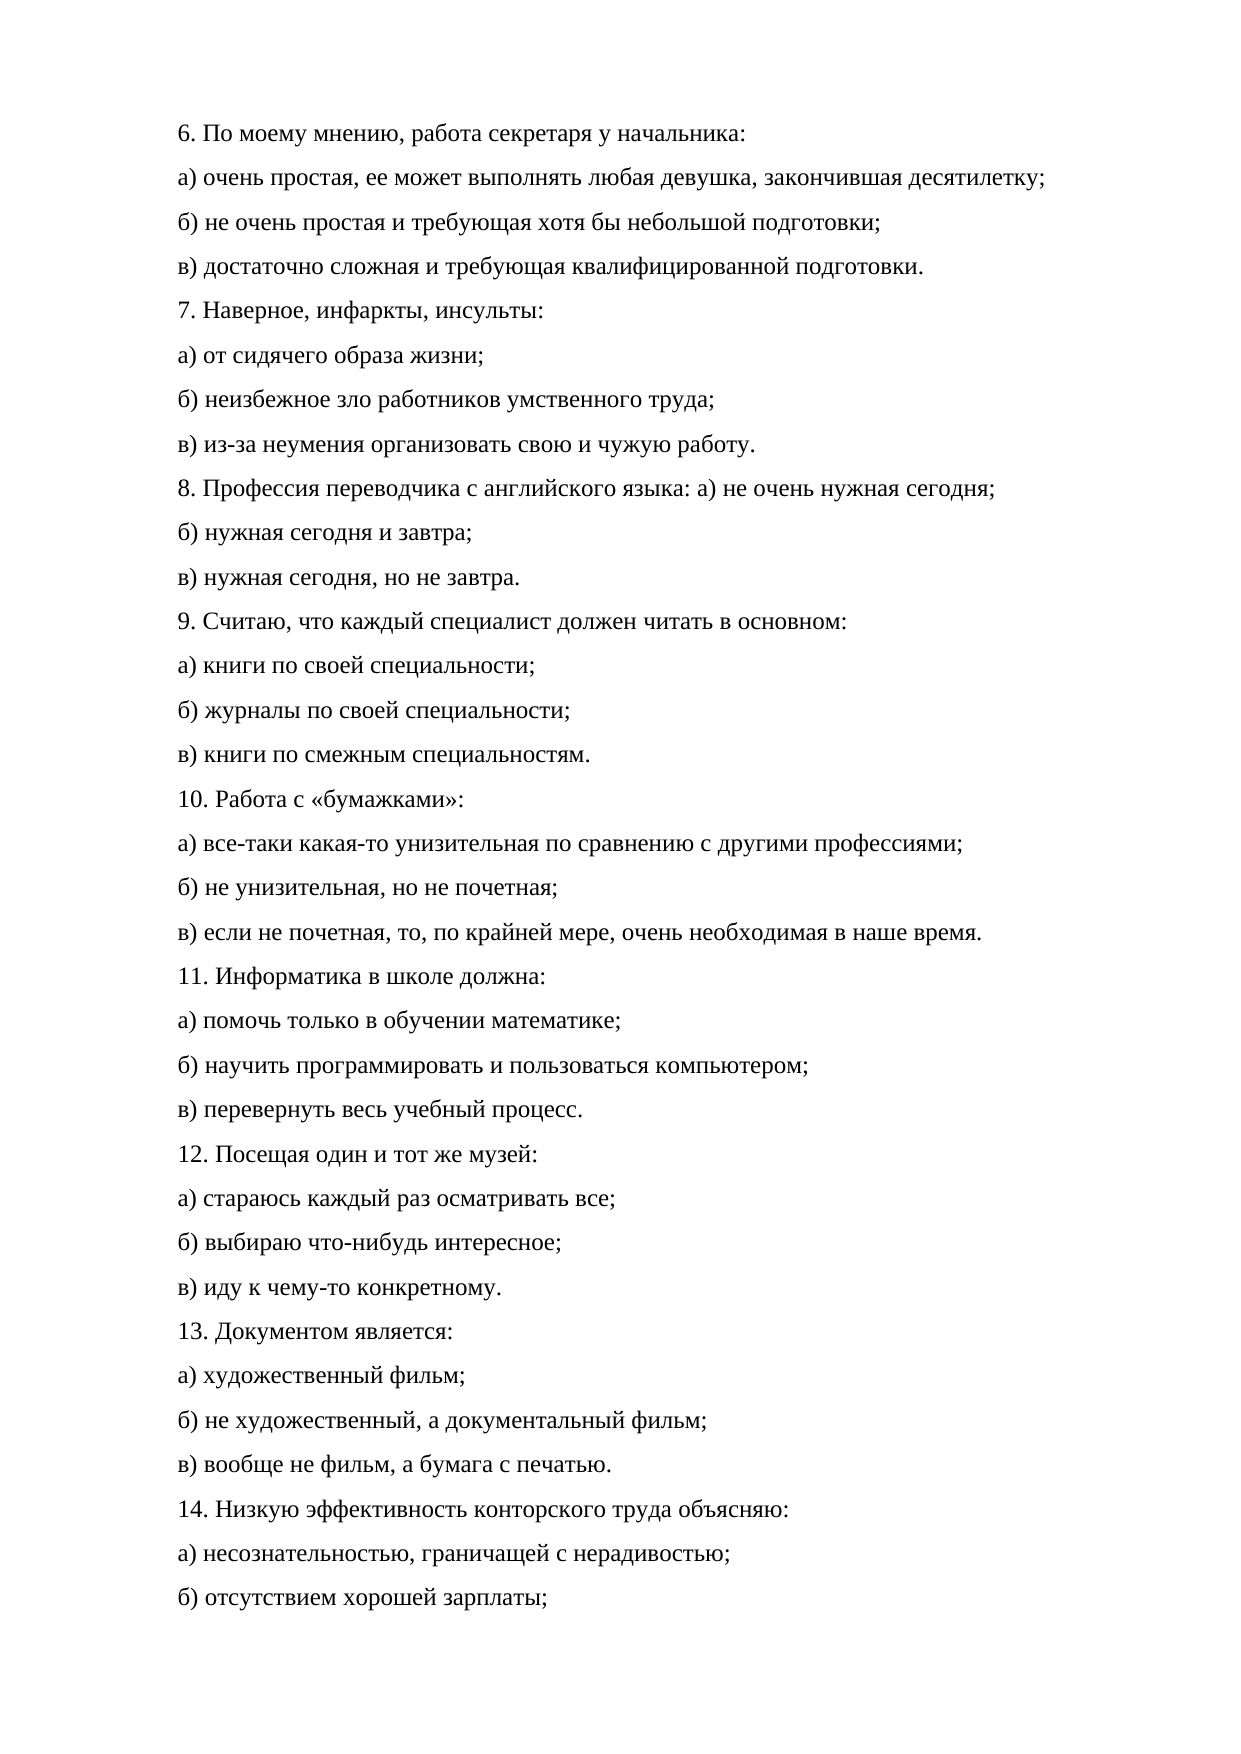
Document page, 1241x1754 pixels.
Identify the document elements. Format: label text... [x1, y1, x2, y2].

text а) несознательностью, граничащей с нерадивостью; [177, 1538, 1152, 1567]
text 10. Работа с «бумажками»: [177, 784, 1152, 812]
text б) не унизительная, но не почетная; [177, 872, 1152, 901]
text а) все-таки какая-то унизительная по сравнению с другими профессиями; [177, 828, 1152, 857]
text в) из-за неумения организовать свою и чужую работу. [177, 429, 1152, 457]
text а) помочь только в обучении математике; [177, 1006, 1152, 1034]
text а) от сидячего образа жизни; [177, 340, 1152, 369]
text в) если не почетная, то, по крайней мере, очень необходимая в наше время. [177, 917, 1152, 946]
text в) книги по смежным специальностям. [177, 739, 1152, 768]
text а) художественный фильм; [177, 1361, 1152, 1389]
text б) отсутствием хорошей зарплаты; [177, 1582, 1152, 1611]
text 11. Информатика в школе должна: [177, 961, 1152, 990]
text 6. По моему мнению, работа секретаря у начальника: [177, 118, 1152, 147]
text а) стараюсь каждый раз осматривать все; [177, 1183, 1152, 1212]
text 14. Низкую эффективность конторского труда объясняю: [177, 1494, 1152, 1522]
text 12. Посещая один и тот же музей: [177, 1139, 1152, 1167]
text 13. Документом является: [177, 1316, 1152, 1345]
text в) вообще не фильм, а бумага с печатью. [177, 1449, 1152, 1478]
text в) нужная сегодня, но не завтра. [177, 562, 1152, 591]
text в) иду к чему-то конкретному. [177, 1272, 1152, 1301]
text б) нужная сегодня и завтра; [177, 517, 1152, 546]
text 8. Профессия переводчика с английского языка: а) не очень нужная сегодня; [177, 473, 1152, 502]
text б) научить программировать и пользоваться компьютером; [177, 1050, 1152, 1079]
text в) перевернуть весь учебный процесс. [177, 1094, 1152, 1123]
text б) не очень простая и требующая хотя бы небольшой подготовки; [177, 207, 1152, 236]
text а) книги по своей специальности; [177, 651, 1152, 679]
text б) выбираю что-нибудь интересное; [177, 1227, 1152, 1256]
text в) достаточно сложная и требующая квалифицированной подготовки. [177, 251, 1152, 280]
text б) журналы по своей специальности; [177, 695, 1152, 724]
text 9. Считаю, что каждый специалист должен читать в основном: [177, 606, 1152, 635]
text а) очень простая, ее может выполнять любая девушка, закончившая десятилетку; [177, 162, 1152, 191]
text 7. Наверное, инфаркты, инсульты: [177, 296, 1152, 324]
text б) неизбежное зло работников умственного труда; [177, 384, 1152, 413]
text б) не художественный, а документальный фильм; [177, 1405, 1152, 1434]
